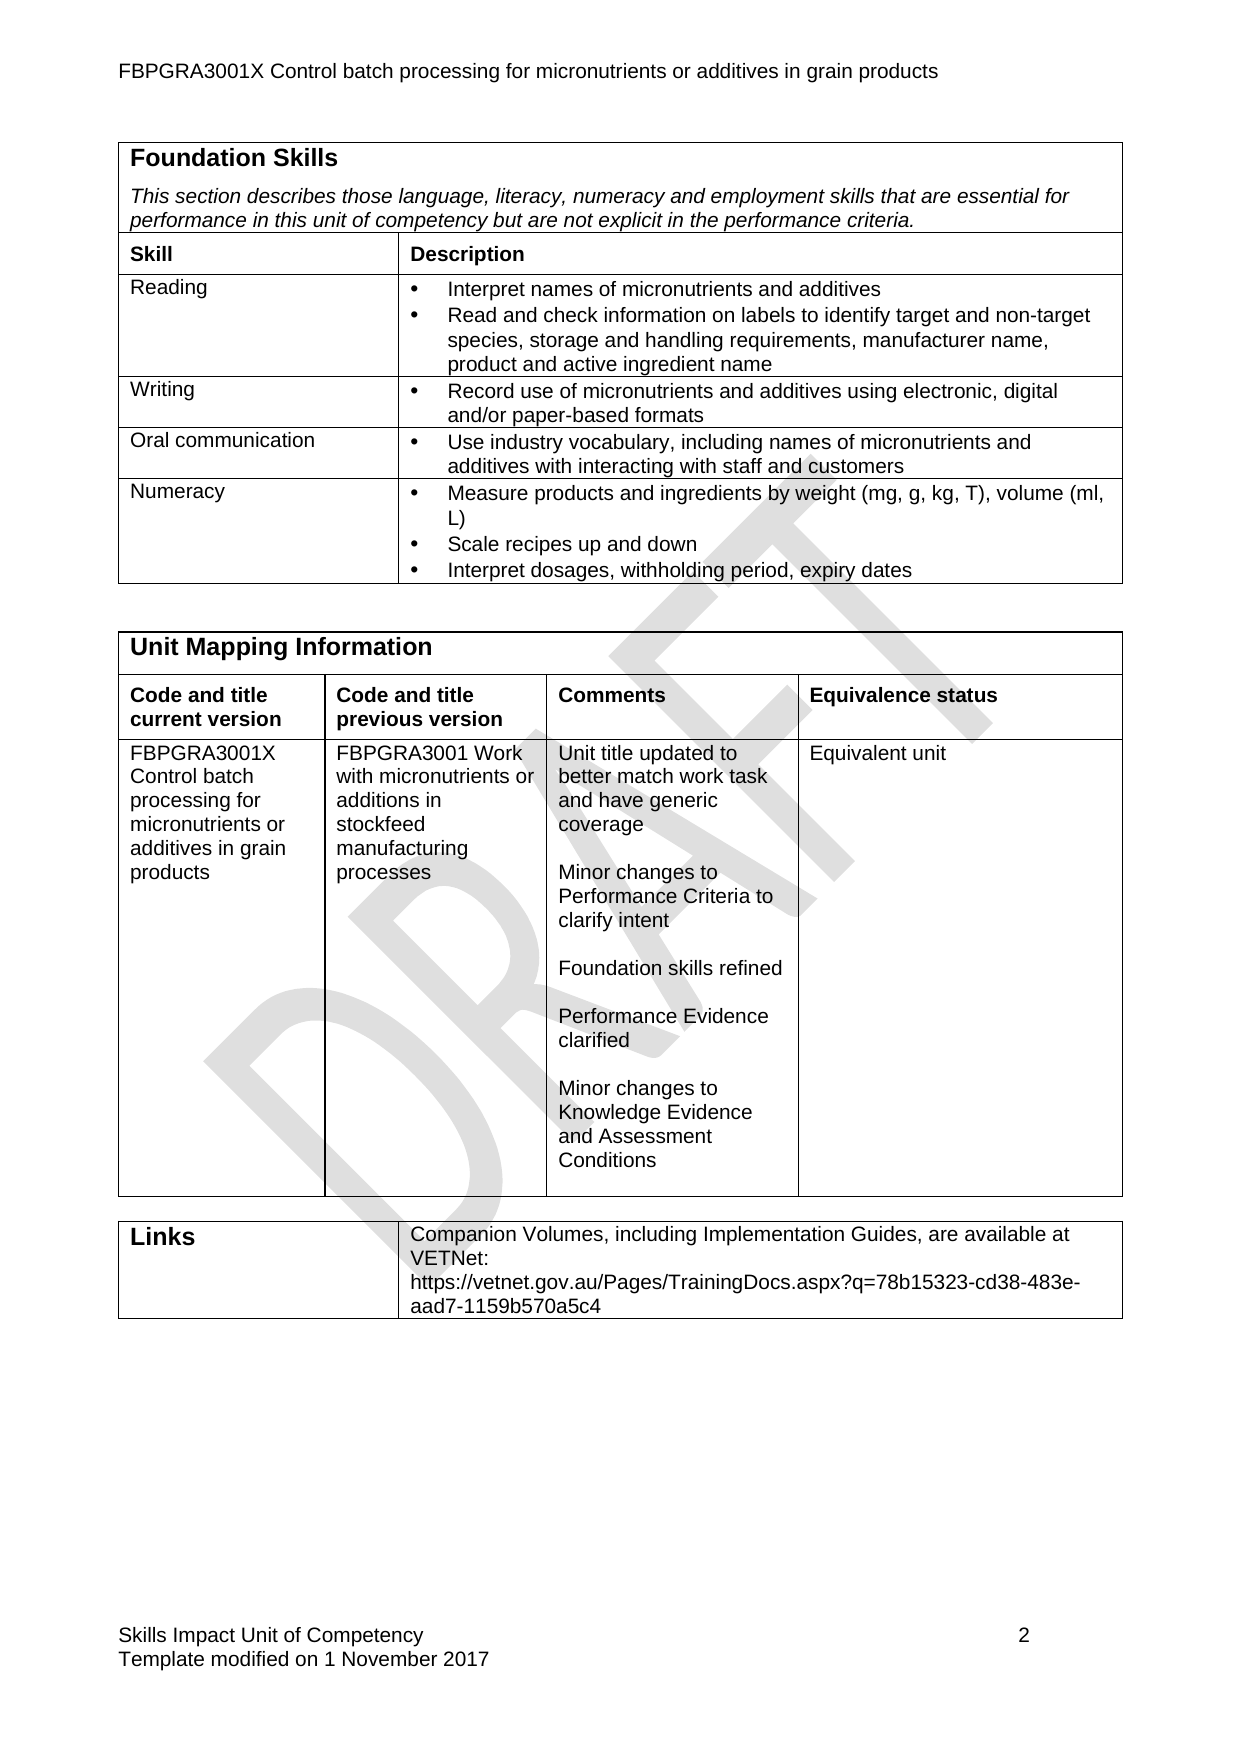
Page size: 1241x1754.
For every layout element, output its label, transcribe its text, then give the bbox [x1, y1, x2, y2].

table_cell Measure products and ingredients by weight (mg, g, kg, T), volume (ml, L) Scale recipes up and down Interpret dosages, withholding period, expiry dates [399, 479, 1122, 582]
table_cell Code and title current version [119, 675, 324, 739]
table_cell Code and title previous version [326, 675, 546, 739]
table_cell Comments [547, 675, 798, 739]
table_cell Skill [119, 233, 398, 274]
table_cell Description [399, 233, 1122, 274]
table_header Links [119, 1222, 398, 1317]
table_cell FBPGRA3001X Control batch processing for micronutrients or additives in grain products [119, 740, 324, 1196]
table_cell Reading [119, 275, 398, 376]
table_cell FBPGRA3001 Work with micronutrients or additions in stockfeed manufacturing processes [326, 740, 546, 1196]
table_header Foundation Skills This section describes those language, literacy, numeracy and employment skills that are essential for performance in this unit of competency but are not explicit in the performance criteria. [119, 143, 1122, 232]
table_cell Record use of micronutrients and additives using electronic, digital and/or paper-based formats [399, 377, 1122, 427]
table_cell Numeracy [119, 479, 398, 582]
table_cell Oral communication [119, 428, 398, 478]
table_cell Interpret names of micronutrients and additives Read and check information on labels to identify target and non-target species, storage and handling requirements, manufacturer name, product and active ingredient name [399, 275, 1122, 376]
table_header Unit Mapping Information [119, 633, 1122, 674]
table_cell Equivalence status [799, 675, 1122, 739]
table_cell Writing [119, 377, 398, 427]
table_cell Equivalent unit [799, 740, 1122, 1196]
table_cell Use industry vocabulary, including names of micronutrients and additives with interacting with staff and customers [399, 428, 1122, 478]
table_header Companion Volumes, including Implementation Guides, are available at VETNet: https://vetnet.gov.au/Pages/TrainingDocs.aspx?q=78b15323-cd38-483e-aad7-1159b570a5c4 [399, 1222, 1122, 1317]
table_cell Unit title updated to better match work task and have generic coverage Minor changes to Performance Criteria to clarify intent Foundation skills refined Performance Evidence clarified Minor changes to Knowledge Evidence and Assessment Conditions [547, 740, 798, 1196]
